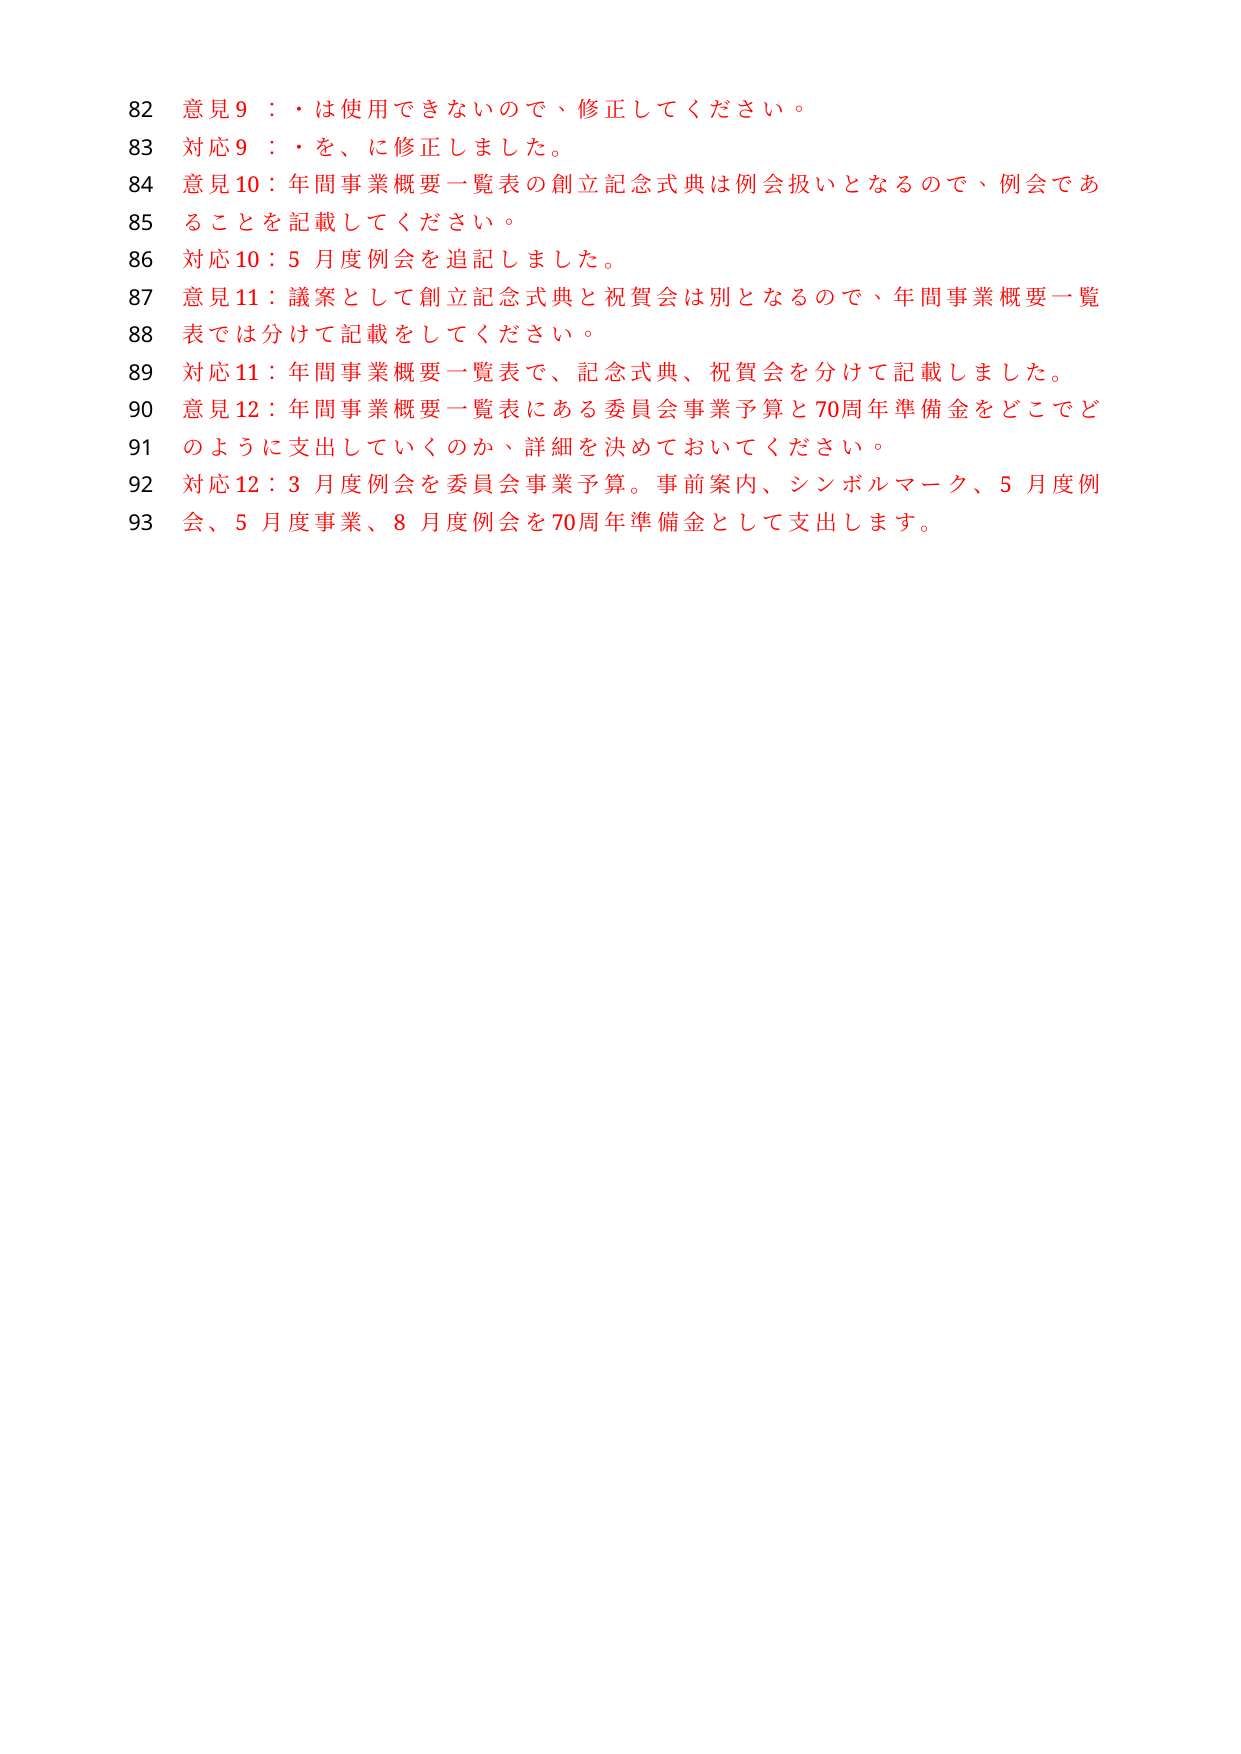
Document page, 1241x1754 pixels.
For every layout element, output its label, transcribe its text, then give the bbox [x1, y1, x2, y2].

text 対応12：3月度例会を委員会事業予算。事前案内、シンボルマーク、5月度例会、5月度事業、8月度例会を70周年準備金として支出します。 [182, 464, 1119, 539]
text 対応10：5月度例会を追記しました。 [182, 239, 1119, 277]
text 対応11：年間事業概要一覧表で、記念式典、祝賀会を分けて記載しました。 [182, 352, 1119, 389]
text 対応9：・を、に修正しました。 [182, 127, 1119, 164]
text 意見11：議案として創立記念式典と祝賀会は別となるので、年間事業概要一覧表では分けて記載をしてください。 [182, 277, 1119, 352]
text 意見10：年間事業概要一覧表の創立記念式典は例会扱いとなるので、例会であることを記載してください。 [182, 164, 1119, 239]
text 意見9：・は使用できないので、修正してください。 [182, 89, 1119, 127]
text 意見12：年間事業概要一覧表にある委員会事業予算と70周年準備金をどこでどのように支出していくのか、詳細を決めておいてください。 [182, 389, 1119, 464]
